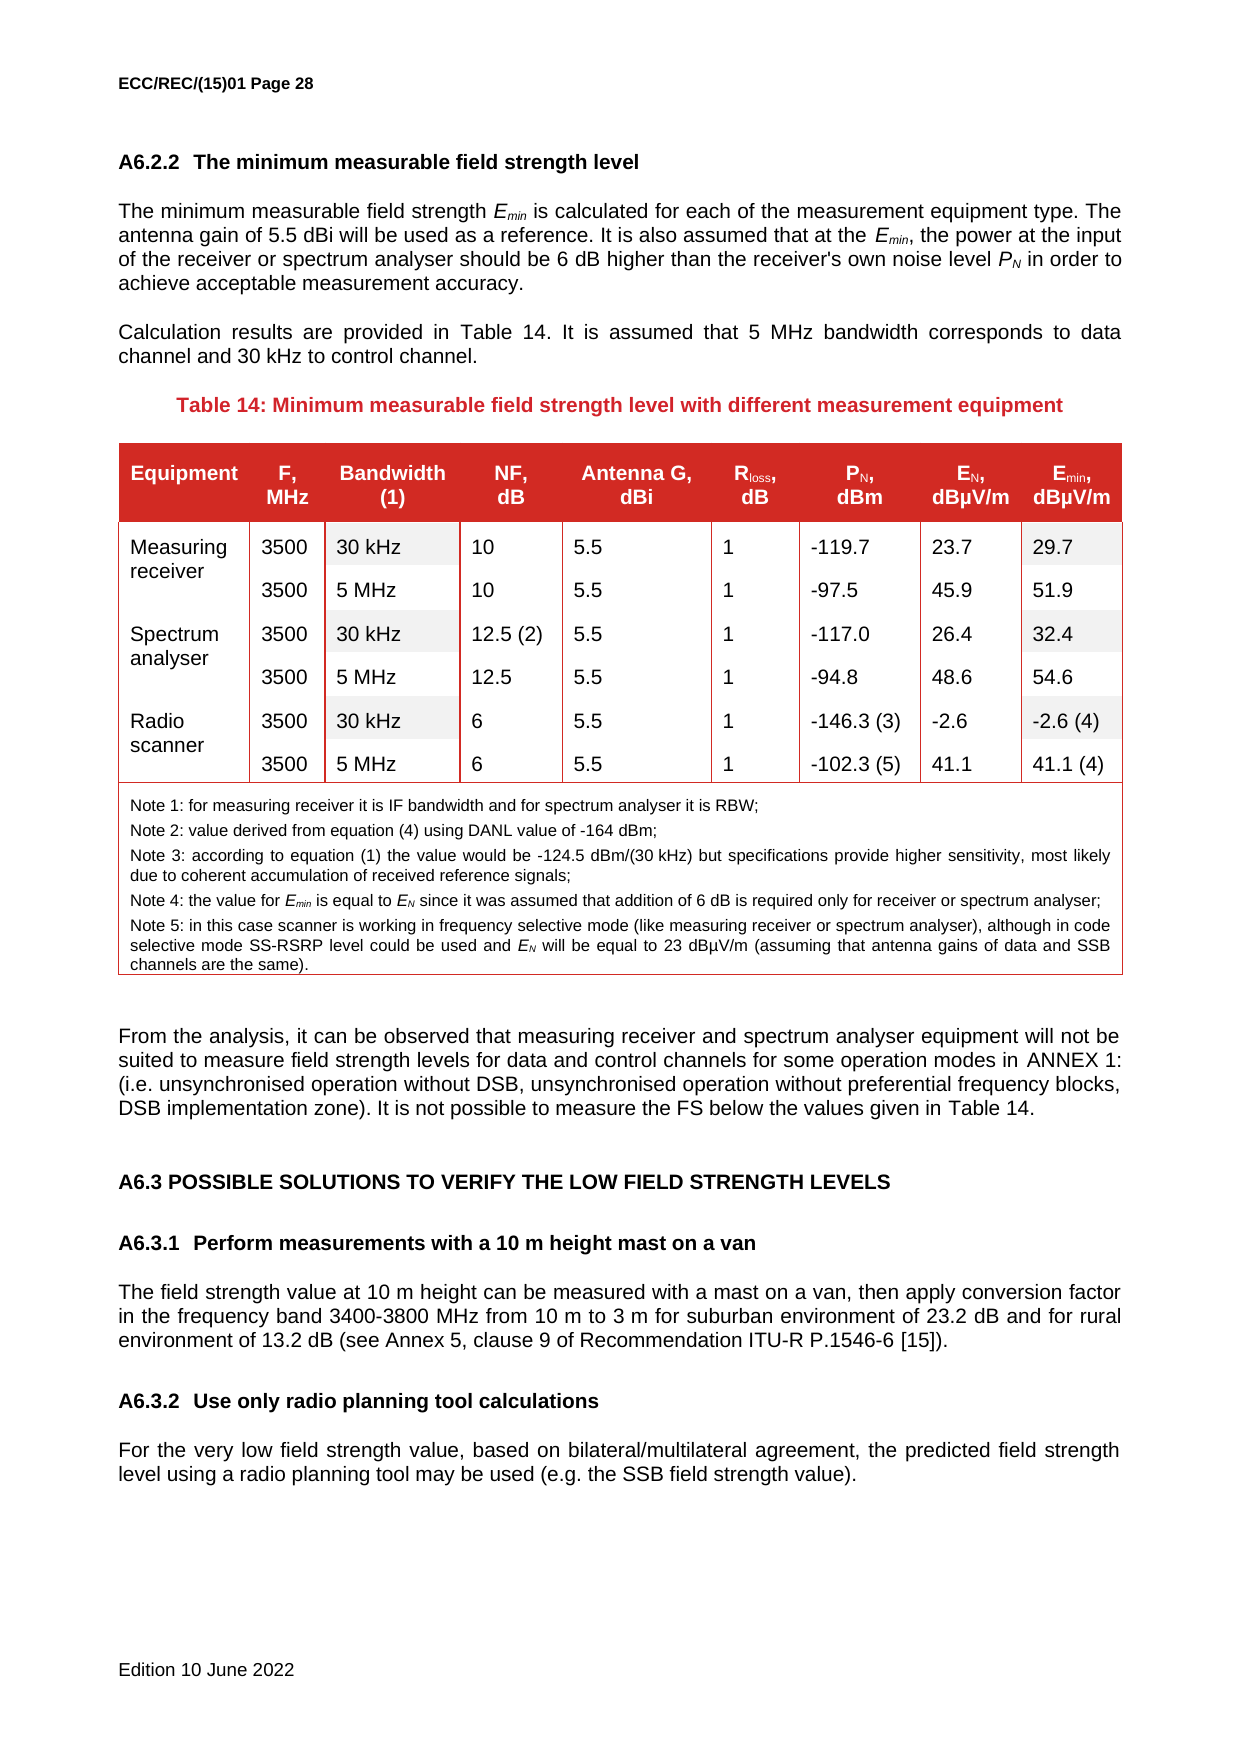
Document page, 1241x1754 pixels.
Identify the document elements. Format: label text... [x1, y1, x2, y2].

table_cell 12.5 [461, 653, 562, 695]
table_header Bandwidth (1) [326, 443, 459, 522]
table_cell 5 MHz [326, 653, 459, 695]
table_cell 6 [461, 740, 562, 782]
table_cell 30 kHz [326, 610, 459, 652]
table_cell 29.7 [1022, 523, 1122, 565]
table_cell 10 [461, 523, 562, 565]
table_cell 1 [712, 740, 799, 782]
table_cell -94.8 [800, 653, 920, 695]
table_cell 6 [461, 696, 562, 739]
table_cell 3500 [250, 566, 324, 608]
table_cell -146.3 (3) [800, 696, 920, 739]
table_cell 10 [461, 566, 562, 608]
subtitle Use only radio planning tool calculations [118, 1389, 1122, 1413]
table_cell Note 1: for measuring receiver it is IF bandwidth and for spectrum analyser it is RBW; Note 2: value derived from equation (4) using DANL value of -164 dBm; Note 3: according to equation (1) the value would be -124.5 dBm/(30 kHz) but specifications provide higher sensitivity, most likely due to coherent accumulation of received reference signals; Note 4: the value for Emin is equal to EN since it was assumed that addition of 6 dB is required only for receiver or spectrum analyser; Note 5: in this case scanner is working in frequency selective mode (like measuring receiver or spectrum analyser), although in code selective mode SS-RSRP level could be used and EN will be equal to 23 dBµV/m (assuming that antenna gains of data and SSB channels are the same). [119, 783, 1122, 974]
table_cell 3500 [250, 653, 324, 695]
table_header Antenna G, dBi [563, 443, 711, 522]
table_cell 41.1 [921, 740, 1021, 782]
table_cell 45.9 [921, 566, 1021, 608]
table_cell Measuring receiver [119, 523, 249, 608]
table_cell 1 [712, 653, 799, 695]
table_cell 32.4 [1022, 610, 1122, 652]
table_cell 48.6 [921, 653, 1021, 695]
table_cell 5.5 [563, 696, 711, 739]
text The field strength value at 10 m height can be measured with a mast on a van, then apply conversion factor in the frequency band 3400-3800 MHz from 10 m to 3 m for suburban environment of 23.2 dB and for rural environment of 13.2 dB (see Annex 5, clause 9 of Recommendation ITU-R P.1546-6 [15]). [118, 1280, 1122, 1352]
table_cell Spectrum analyser [119, 610, 249, 695]
table_header Equipment [119, 443, 249, 522]
table_header EN, dBµV/m [921, 443, 1021, 522]
table_cell 54.6 [1022, 653, 1122, 695]
text From the analysis, it can be observed that measuring receiver and spectrum analyser equipment will not be suited to measure field strength levels for data and control channels for some operation modes in Annex 1 (i.e. unsynchronised operation without DSB, unsynchronised operation without preferential frequency blocks, DSB implementation zone). It is not possible to measure the FS below the values given in Table 14. [118, 1024, 1122, 1119]
table_cell -119.7 [800, 523, 920, 565]
table_cell -117.0 [800, 610, 920, 652]
table_cell -102.3 (5) [800, 740, 920, 782]
table_cell 3500 [250, 610, 324, 652]
table_cell 41.1 (4) [1022, 740, 1122, 782]
table_cell 5 MHz [326, 566, 459, 608]
table_header NF, dB [461, 443, 562, 522]
table_cell 5 MHz [326, 740, 459, 782]
subtitle The minimum measurable field strength level [118, 150, 1122, 174]
table_cell 1 [712, 566, 799, 608]
table_cell 5.5 [563, 653, 711, 695]
table_cell 30 kHz [326, 523, 459, 565]
table_cell 26.4 [921, 610, 1021, 652]
table_cell 1 [712, 696, 799, 739]
table_cell 12.5 (2) [461, 610, 562, 652]
table_header F, MHz [250, 443, 324, 522]
table_cell -97.5 [800, 566, 920, 608]
table_cell 3500 [250, 523, 324, 565]
text For the very low field strength value, based on bilateral/multilateral agreement, the predicted field strength level using a radio planning tool may be used (e.g. the SSB field strength value). [118, 1438, 1122, 1486]
table_header Emin, dBµV/m [1022, 443, 1122, 522]
table_cell -2.6 [921, 696, 1021, 739]
subtitle Possible solutions to verify the low field strength levels [118, 1169, 1122, 1193]
table_cell -2.6 (4) [1022, 696, 1122, 739]
table_cell 3500 [250, 696, 324, 739]
table_cell 5.5 [563, 610, 711, 652]
table_cell 1 [712, 610, 799, 652]
table_cell 23.7 [921, 523, 1021, 565]
table_header Rloss, dB [712, 443, 799, 522]
table_cell Radio scanner [119, 696, 249, 782]
text Table 14: Minimum measurable field strength level with different measurement equipment [118, 393, 1122, 417]
text Calculation results are provided in Table 14. It is assumed that 5 MHz bandwidth corresponds to data channel and 30 kHz to control channel. [118, 320, 1122, 368]
table_cell 5.5 [563, 566, 711, 608]
table_cell 5.5 [563, 523, 711, 565]
table_header PN, dBm [800, 443, 920, 522]
table_cell 30 kHz [326, 696, 459, 739]
text The minimum measurable field strength Emin is calculated for each of the measurement equipment type. The antenna gain of 5.5 dBi will be used as a reference. It is also assumed that at the Emin, the power at the input of the receiver or spectrum analyser should be 6 dB higher than the receiver's own noise level PN in order to achieve acceptable measurement accuracy. [118, 199, 1122, 295]
table_cell 3500 [250, 740, 324, 782]
table_cell 1 [712, 523, 799, 565]
table_cell 51.9 [1022, 566, 1122, 608]
table_cell 5.5 [563, 740, 711, 782]
subtitle Perform measurements with a 10 m height mast on a van [118, 1231, 1122, 1255]
